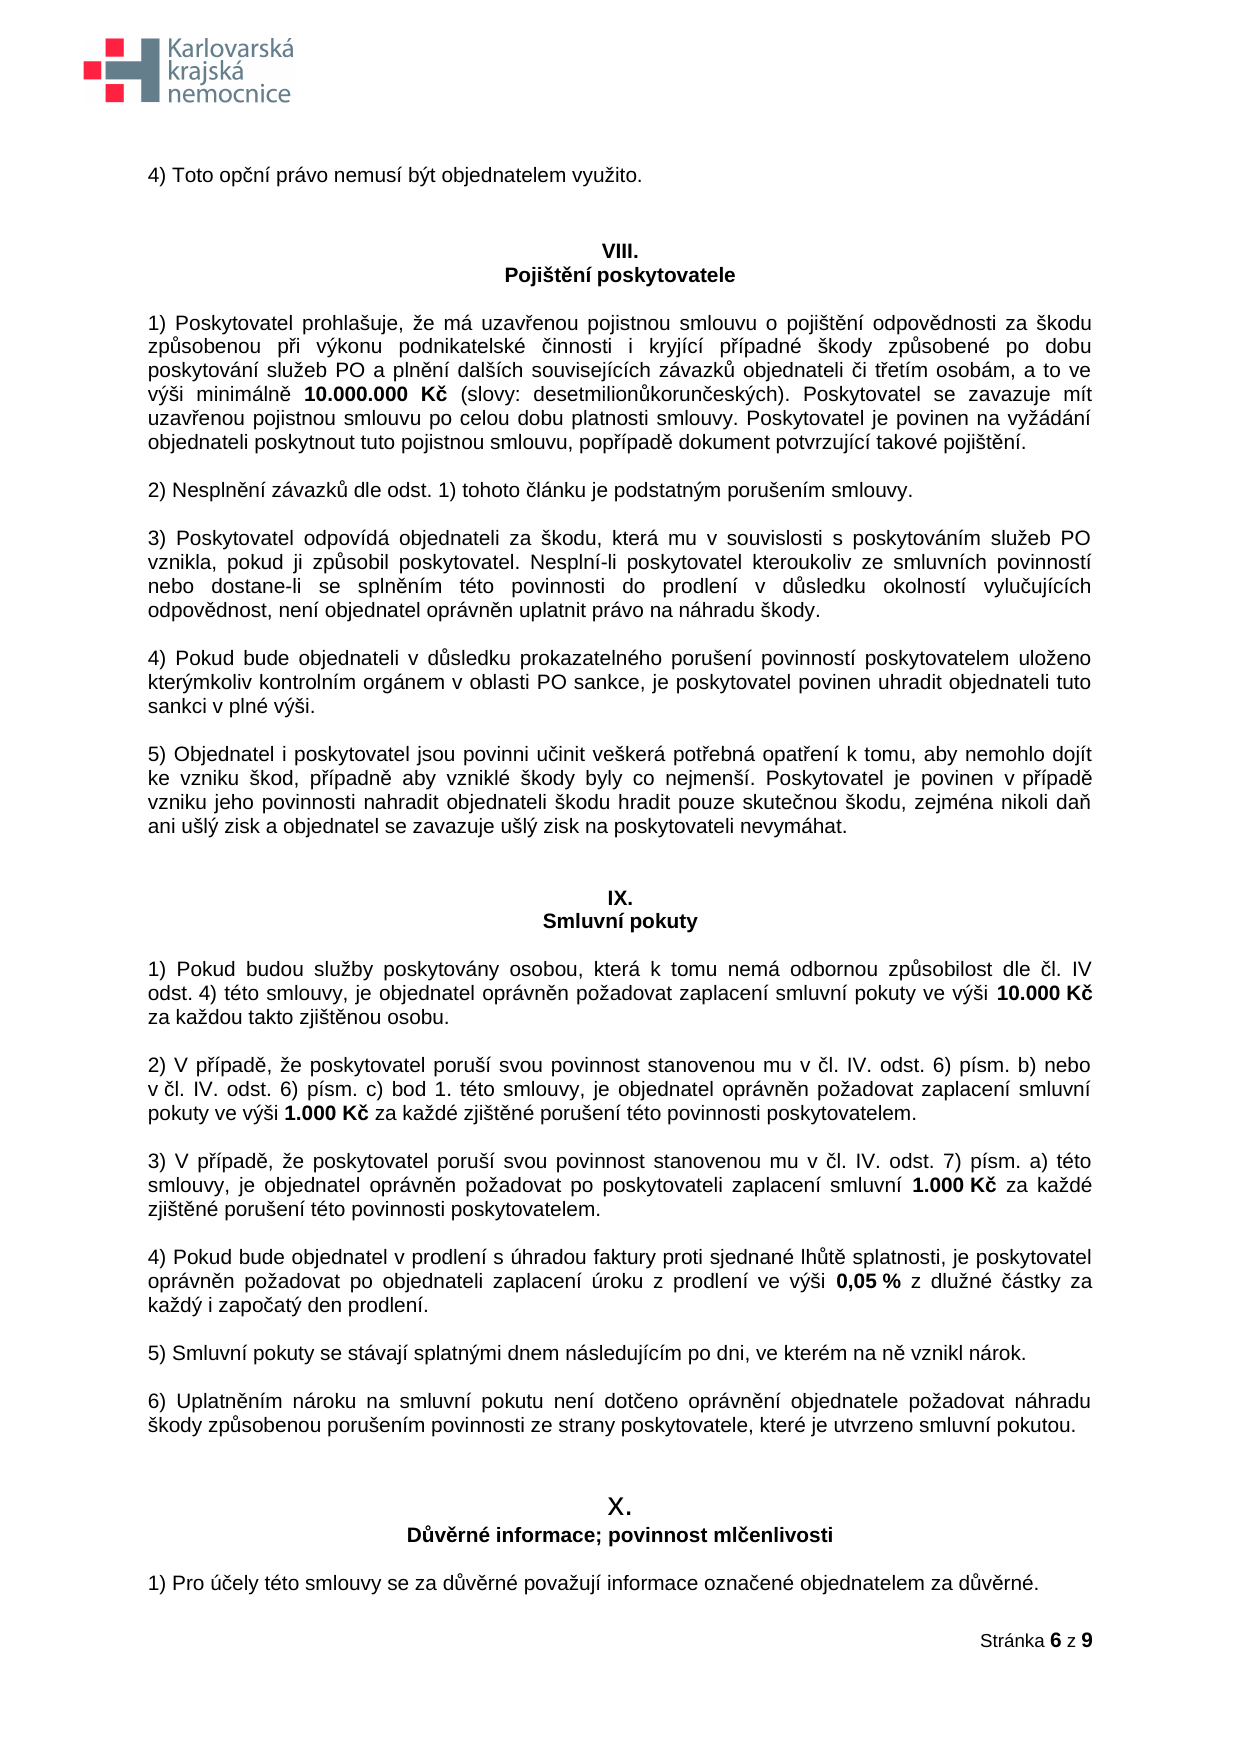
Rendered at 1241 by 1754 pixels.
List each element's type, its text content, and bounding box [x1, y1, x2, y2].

text 4) Pokud bude objednatel v prodlení s úhradou faktury proti sjednané lhůtě splatnosti, je poskytovatel oprávněn požadovat po objednateli zaplacení úroku z prodlení ve výši 0,05 % z dlužné částky za každý i započatý den prodlení. [148, 1245, 1093, 1317]
text VIII. [148, 238, 1093, 262]
text 2) Nesplnění závazků dle odst. 1) tohoto článku je podstatným porušením smlouvy. [148, 478, 1093, 502]
text 2) V případě, že poskytovatel poruší svou povinnost stanovenou mu v čl. IV. odst. 6) písm. b) nebo v čl. IV. odst. 6) písm. c) bod 1. této smlouvy, je objednatel oprávněn požadovat zaplacení smluvní pokuty ve výši 1.000 Kč za každé zjištěné porušení této povinnosti poskytovatelem. [148, 1053, 1093, 1125]
text 3) Poskytovatel odpovídá objednateli za škodu, která mu v souvislosti s poskytováním služeb PO vznikla, pokud ji způsobil poskytovatel. Nesplní-li poskytovatel kteroukoliv ze smluvních povinností nebo dostane-li se splněním této povinnosti do prodlení v důsledku okolností vylučujících odpovědnost, není objednatel oprávněn uplatnit právo na náhradu škody. [148, 526, 1093, 622]
text Důvěrné informace; povinnost mlčenlivosti [148, 1523, 1093, 1547]
text 6) Uplatněním nároku na smluvní pokutu není dotčeno oprávnění objednatele požadovat náhradu škody způsobenou porušením povinnosti ze strany poskytovatele, které je utvrzeno smluvní pokutou. [148, 1388, 1093, 1436]
text 1) Poskytovatel prohlašuje, že má uzavřenou pojistnou smlouvu o pojištění odpovědnosti za škodu způsobenou při výkonu podnikatelské činnosti i kryjící případné škody způsobené po dobu poskytování služeb PO a plnění dalších souvisejících závazků objednateli či třetím osobám, a to ve výši minimálně 10.000.000 Kč (slovy: desetmilionůkorunčeských). Poskytovatel se zavazuje mít uzavřenou pojistnou smlouvu po celou dobu platnosti smlouvy. Poskytovatel je povinen na vyžádání objednateli poskytnout tuto pojistnou smlouvu, popřípadě dokument potvrzující takové pojištění. [148, 310, 1093, 454]
text 1) Pro účely této smlouvy se za důvěrné považují informace označené objednatelem za důvěrné. [148, 1571, 1093, 1594]
text Smluvní pokuty [148, 909, 1093, 933]
picture [83, 38, 297, 103]
text 5) Smluvní pokuty se stávají splatnými dnem následujícím po dni, ve kterém na ně vznikl nárok. [148, 1341, 1093, 1364]
text 4) Pokud bude objednateli v důsledku prokazatelného porušení povinností poskytovatelem uloženo kterýmkoliv kontrolním orgánem v oblasti PO sankce, je poskytovatel povinen uhradit objednateli tuto sankci v plné výši. [148, 646, 1093, 718]
text IX. [148, 885, 1093, 909]
text Pojištění poskytovatele [148, 262, 1093, 286]
text 1) Pokud budou služby poskytovány osobou, která k tomu nemá odbornou způsobilost dle čl. IV odst. 4) této smlouvy, je objednatel oprávněn požadovat zaplacení smluvní pokuty ve výši 10.000 Kč za každou takto zjištěnou osobu. [148, 957, 1093, 1029]
text x. [148, 1484, 1093, 1523]
text 4) Toto opční právo nemusí být objednatelem využito. [148, 162, 1093, 186]
text 5) Objednatel i poskytovatel jsou povinni učinit veškerá potřebná opatření k tomu, aby nemohlo dojít ke vzniku škod, případně aby vzniklé škody byly co nejmenší. Poskytovatel je povinen v případě vzniku jeho povinnosti nahradit objednateli škodu hradit pouze skutečnou škodu, zejména nikoli daň ani ušlý zisk a objednatel se zavazuje ušlý zisk na poskytovateli nevymáhat. [148, 742, 1093, 837]
text 3) V případě, že poskytovatel poruší svou povinnost stanovenou mu v čl. IV. odst. 7) písm. a) této smlouvy, je objednatel oprávněn požadovat po poskytovateli zaplacení smluvní 1.000 Kč za každé zjištěné porušení této povinnosti poskytovatelem. [148, 1149, 1093, 1221]
